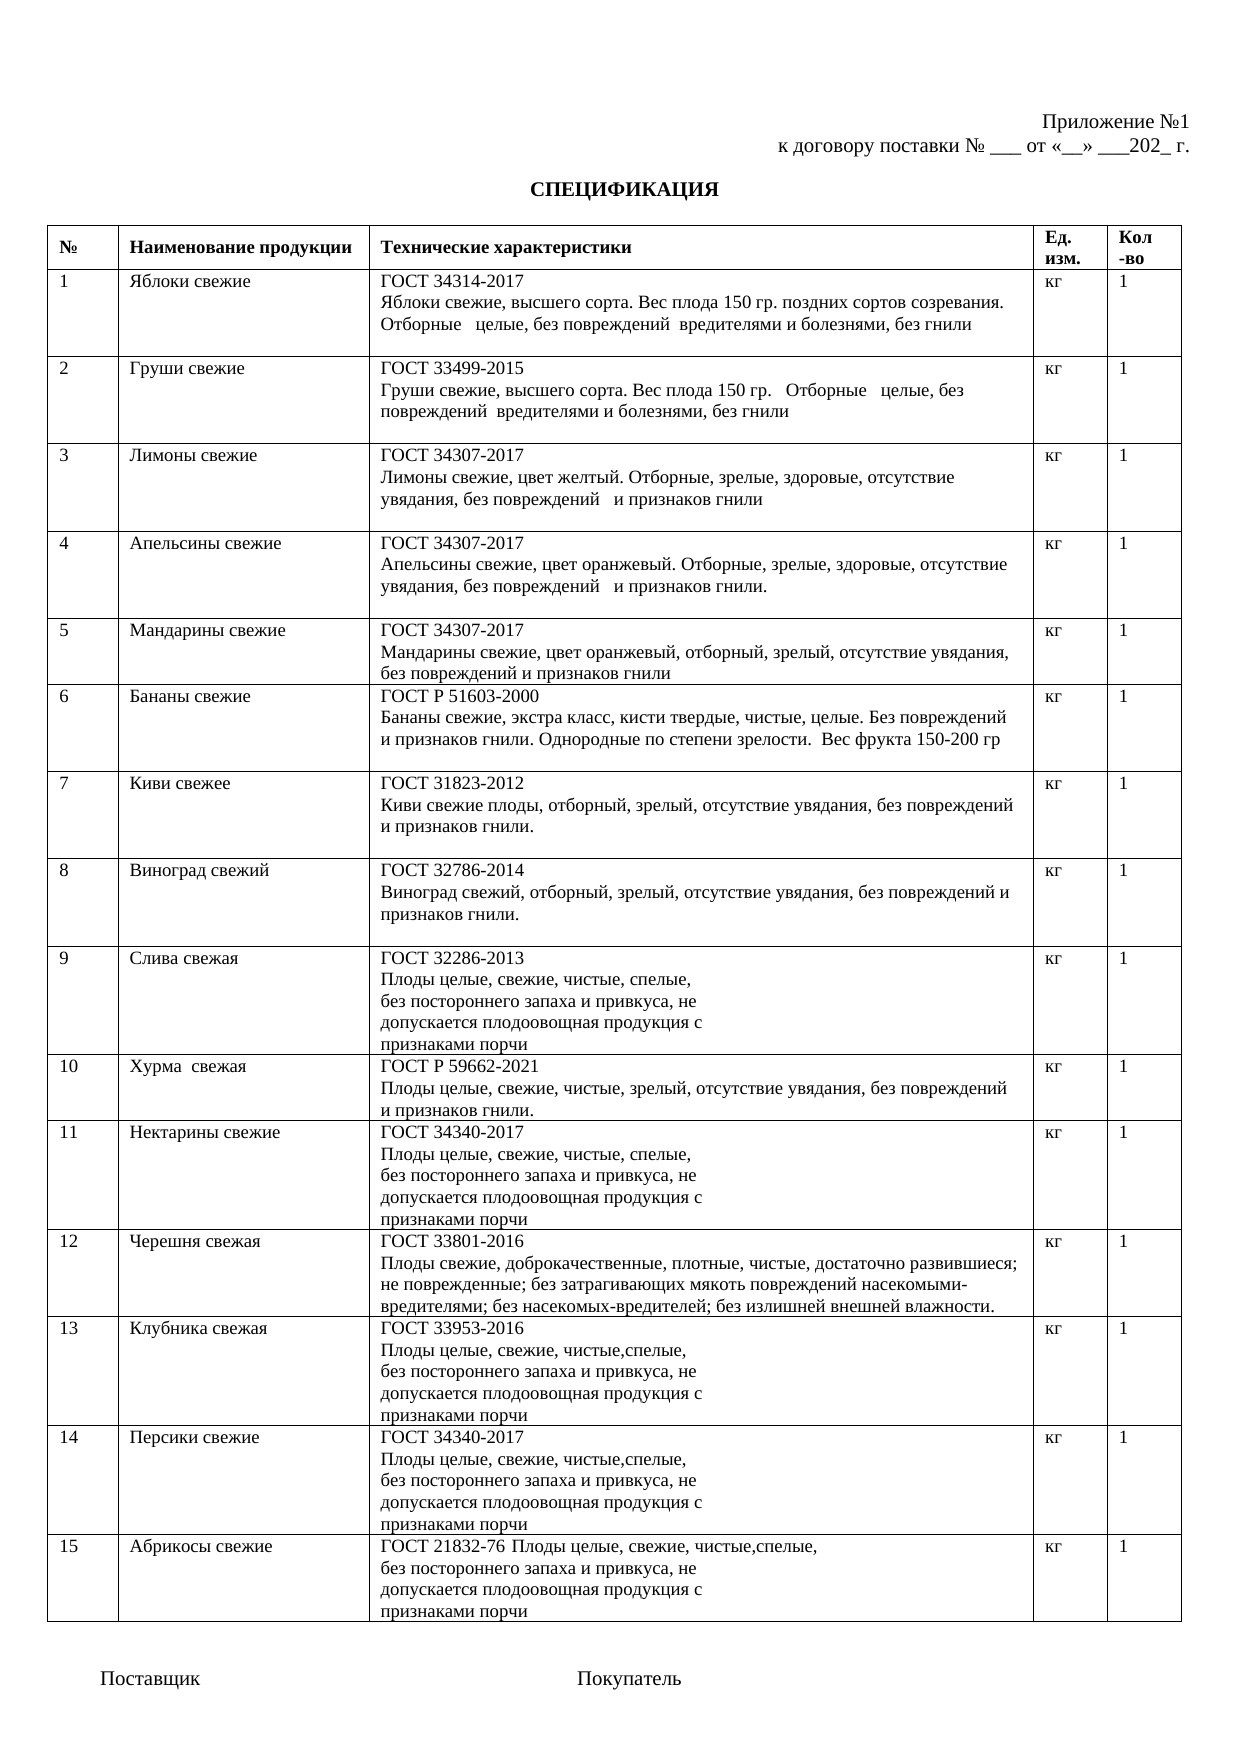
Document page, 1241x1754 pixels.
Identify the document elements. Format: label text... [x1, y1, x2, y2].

table_header № [48, 226, 118, 269]
table_cell 1 [1108, 1317, 1181, 1425]
table_cell ГОСТ 32286-2013 Плоды целые, свежие, чистые, спелые, без постороннего запаха и привкуса, не допускается плодоовощная продукция с признаками порчи [370, 947, 1033, 1054]
table_cell 1 [1108, 444, 1181, 531]
table_cell ГОСТ Р 59662-2021 Плоды целые, свежие, чистые, зрелый, отсутствие увядания, без повреждений и признаков гнили. [370, 1055, 1033, 1120]
table_cell кг [1034, 947, 1107, 1054]
table_cell 1 [1108, 270, 1181, 356]
table_cell Бананы свежие [119, 685, 369, 771]
table_cell ГОСТ 33953-2016 Плоды целые, свежие, чистые,спелые, без постороннего запаха и привкуса, не допускается плодоовощная продукция с признаками порчи [370, 1317, 1033, 1425]
table_cell ГОСТ 34307-2017 Лимоны свежие, цвет желтый. Отборные, зрелые, здоровые, отсутствие увядания, без повреждений и признаков гнили [370, 444, 1033, 531]
table_cell Апельсины свежие [119, 532, 369, 618]
table_cell 6 [48, 685, 118, 771]
table_cell 8 [48, 859, 118, 946]
table_cell 3 [48, 444, 118, 531]
table_cell кг [1034, 859, 1107, 946]
table_cell Груши свежие [119, 357, 369, 443]
table_cell 1 [48, 270, 118, 356]
table_cell 1 [1108, 619, 1181, 684]
table_cell 12 [48, 1230, 118, 1316]
table_cell Киви свежее [119, 772, 369, 858]
table_cell 1 [1108, 357, 1181, 443]
table_cell кг [1034, 1317, 1107, 1425]
table_cell кг [1034, 532, 1107, 618]
table_cell 1 [1108, 772, 1181, 858]
table_cell ГОСТ 34314-2017 Яблоки свежие, высшего сорта. Вес плода 150 гр. поздних сортов созревания. Отборные целые, без повреждений вредителями и болезнями, без гнили [370, 270, 1033, 356]
table_cell 5 [48, 619, 118, 684]
table_header Ед. изм. [1034, 226, 1107, 269]
table_cell кг [1034, 685, 1107, 771]
table_cell ГОСТ 34340-2017 Плоды целые, свежие, чистые,спелые, без постороннего запаха и привкуса, не допускается плодоовощная продукция с признаками порчи [370, 1426, 1033, 1534]
table_cell 13 [48, 1317, 118, 1425]
table_cell кг [1034, 1535, 1107, 1621]
table_cell 2 [48, 357, 118, 443]
table_cell ГОСТ 34340-2017 Плоды целые, свежие, чистые, спелые, без постороннего запаха и привкуса, не допускается плодоовощная продукция с признаками порчи [370, 1121, 1033, 1229]
table_cell Абрикосы свежие [119, 1535, 369, 1621]
table_cell кг [1034, 1121, 1107, 1229]
table_cell Персики свежие [119, 1426, 369, 1534]
table_header Поставщик [89, 1666, 566, 1709]
table_header Наименование продукции [119, 226, 369, 269]
table_cell 11 [48, 1121, 118, 1229]
table_cell 1 [1108, 532, 1181, 618]
table_cell кг [1034, 1426, 1107, 1534]
table_cell ГОСТ 34307-2017 Мандарины свежие, цвет оранжевый, отборный, зрелый, отсутствие увядания, без повреждений и признаков гнили [370, 619, 1033, 684]
table_cell ГОСТ 32786-2014 Виноград свежий, отборный, зрелый, отсутствие увядания, без повреждений и признаков гнили. [370, 859, 1033, 946]
table_cell кг [1034, 772, 1107, 858]
table_cell 1 [1108, 1121, 1181, 1229]
table_header Покупатель [566, 1666, 1151, 1709]
table_cell ГОСТ 33801-2016 Плоды свежие, доброкачественные, плотные, чистые, достаточно развившиеся; не поврежденные; без затрагивающих мякоть повреждений насекомыми-вредителями; без насекомых-вредителей; без излишней внешней влажности. [370, 1230, 1033, 1316]
table_cell 7 [48, 772, 118, 858]
table_cell ГОСТ 34307-2017 Апельсины свежие, цвет оранжевый. Отборные, зрелые, здоровые, отсутствие увядания, без повреждений и признаков гнили. [370, 532, 1033, 618]
table_header Кол -во [1108, 226, 1181, 269]
table_cell 10 [48, 1055, 118, 1120]
table_cell Черешня свежая [119, 1230, 369, 1316]
table_cell 1 [1108, 1055, 1181, 1120]
table_cell Хурма свежая [119, 1055, 369, 1120]
table_cell ГОСТ 31823-2012 Киви свежие плоды, отборный, зрелый, отсутствие увядания, без повреждений и признаков гнили. [370, 772, 1033, 858]
text к договору поставки № ___ от «__» ___202_ г. [59, 133, 1190, 157]
text Приложение №1 [59, 109, 1190, 133]
table_cell Клубника свежая [119, 1317, 369, 1425]
table_cell 1 [1108, 685, 1181, 771]
table_cell кг [1034, 619, 1107, 684]
table_cell Слива свежая [119, 947, 369, 1054]
table_cell кг [1034, 1055, 1107, 1120]
table_cell Нектарины свежие [119, 1121, 369, 1229]
table_cell ГОСТ Р 51603-2000 Бананы свежие, экстра класс, кисти твердые, чистые, целые. Без повреждений и признаков гнили. Однородные по степени зрелости. Вес фрукта 150-200 гр [370, 685, 1033, 771]
table_cell Яблоки свежие [119, 270, 369, 356]
table_cell 1 [1108, 859, 1181, 946]
table_cell 1 [1108, 1426, 1181, 1534]
table_cell кг [1034, 444, 1107, 531]
table_cell 1 [1108, 947, 1181, 1054]
table_cell Лимоны свежие [119, 444, 369, 531]
table_cell Мандарины свежие [119, 619, 369, 684]
table_header Технические характеристики [370, 226, 1033, 269]
table_cell 15 [48, 1535, 118, 1621]
table_cell ГОСТ 33499-2015 Груши свежие, высшего сорта. Вес плода 150 гр. Отборные целые, без повреждений вредителями и болезнями, без гнили [370, 357, 1033, 443]
text СПЕЦИФИКАЦИЯ [59, 176, 1190, 201]
table_cell ГОСТ 21832-76 Плоды целые, свежие, чистые,спелые, без постороннего запаха и привкуса, не допускается плодоовощная продукция с признаками порчи [370, 1535, 1033, 1621]
table_cell 1 [1108, 1535, 1181, 1621]
table_cell 9 [48, 947, 118, 1054]
table_cell кг [1034, 1230, 1107, 1316]
table_cell Виноград свежий [119, 859, 369, 946]
table_cell 1 [1108, 1230, 1181, 1316]
table_cell 4 [48, 532, 118, 618]
table_cell 14 [48, 1426, 118, 1534]
table_cell кг [1034, 270, 1107, 356]
table_cell кг [1034, 357, 1107, 443]
